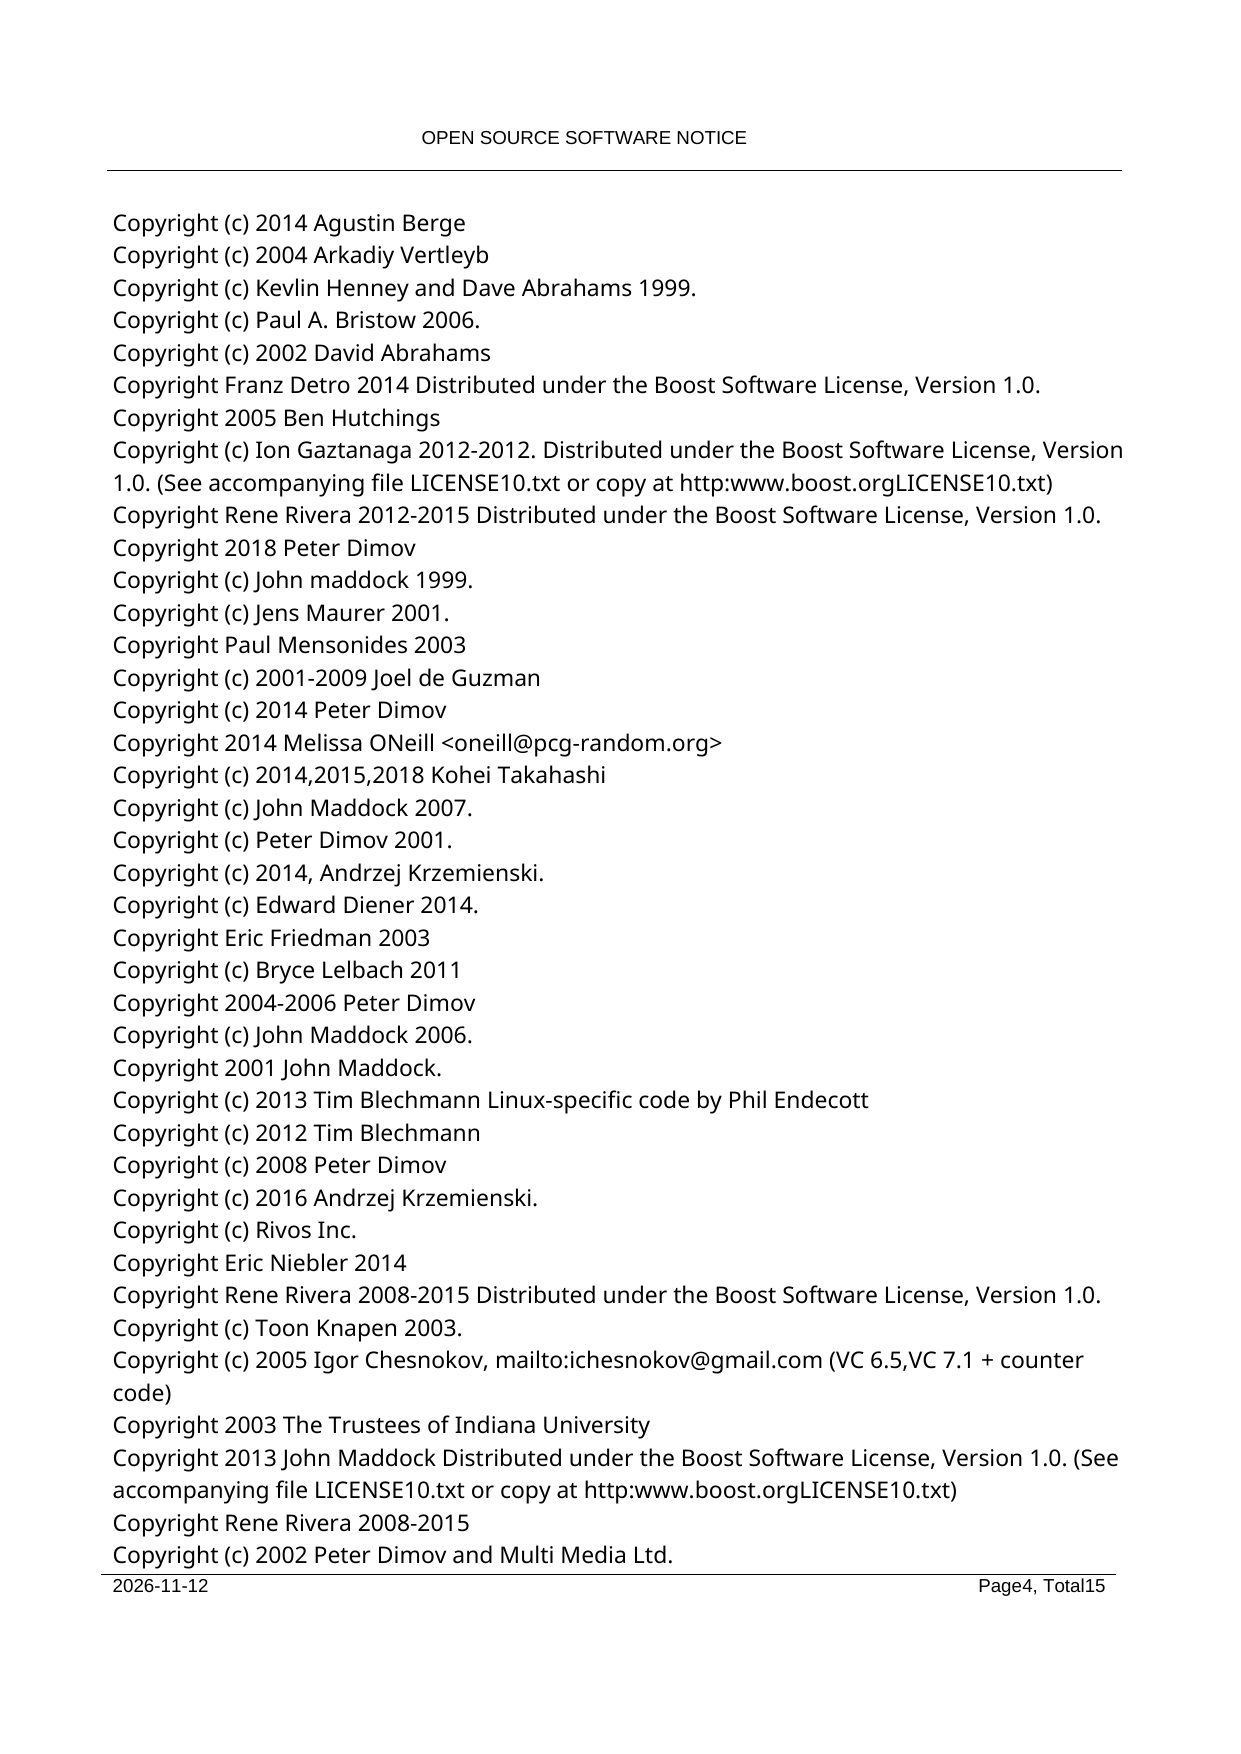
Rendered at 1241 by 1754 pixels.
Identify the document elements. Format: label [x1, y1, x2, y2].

text [112, 206, 1128, 1571]
